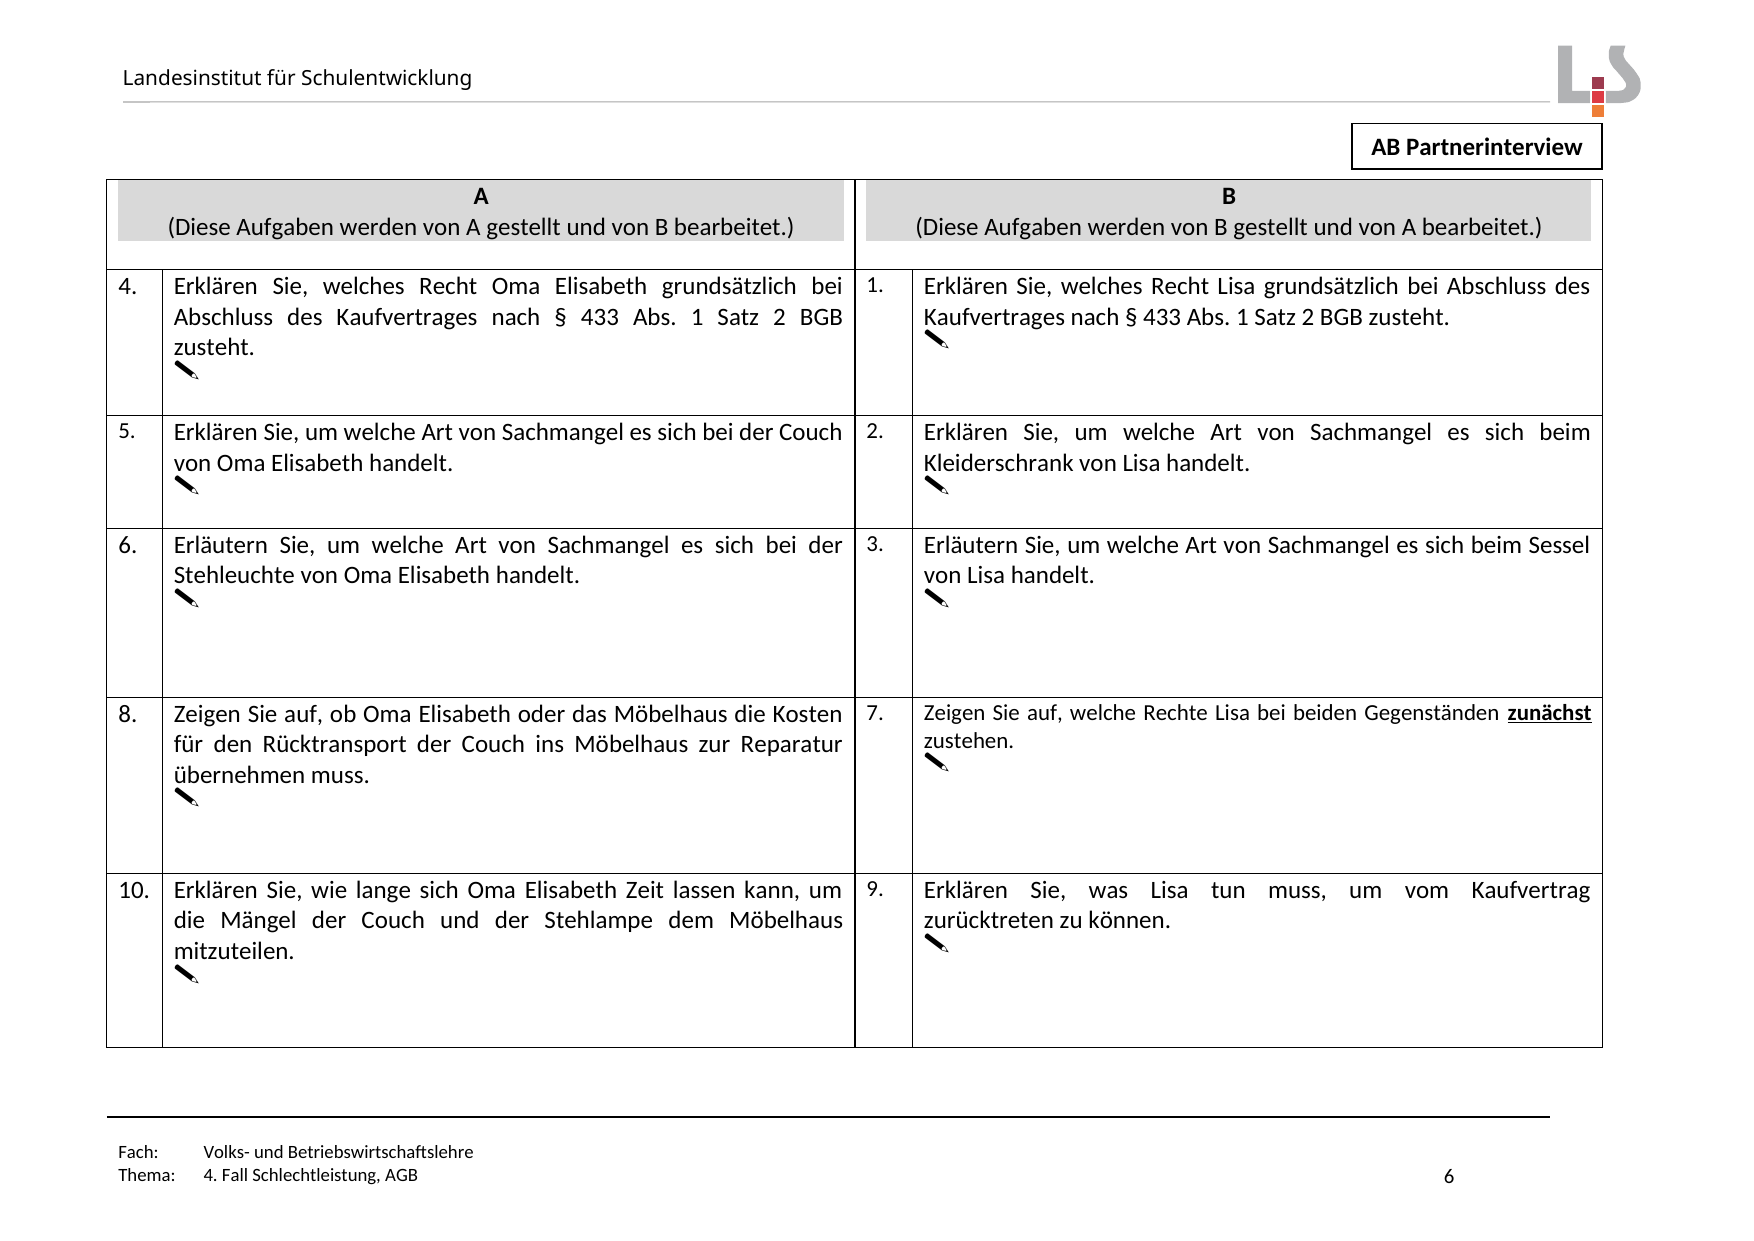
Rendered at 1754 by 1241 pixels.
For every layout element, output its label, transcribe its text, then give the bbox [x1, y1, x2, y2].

table_cell 8. [107, 698, 162, 873]
table_cell 5. [107, 416, 162, 528]
table_cell Zeigen Sie auf, ob Oma Elisabeth oder das Möbelhaus die Kosten für den Rücktransport der Couch ins Möbelhaus zur Reparatur übernehmen muss. [163, 698, 854, 873]
table_cell Erklären Sie, was Lisa tun muss, um vom Kaufvertrag zurücktreten zu können. [913, 874, 1602, 1047]
table_cell 1. [856, 270, 912, 415]
table_cell Erklären Sie, um welche Art von Sachmangel es sich bei der Couch von Oma Elisabeth handelt. [163, 416, 854, 528]
table_cell 3. [856, 529, 912, 697]
table_cell 7. [856, 698, 912, 873]
table_cell 9. [856, 874, 912, 1047]
table_cell Erläutern Sie, um welche Art von Sachmangel es sich beim Sessel von Lisa handelt. [913, 529, 1602, 697]
table_cell 4. [107, 270, 162, 415]
table_header A (Diese Aufgaben werden von A gestellt und von B bearbeitet.) [107, 180, 854, 269]
table_cell 10. [107, 874, 162, 1047]
table_cell 6. [107, 529, 162, 697]
table_cell Erklären Sie, wie lange sich Oma Elisabeth Zeit lassen kann, um die Mängel der Couch und der Stehlampe dem Möbelhaus mitzuteilen. [163, 874, 854, 1047]
table_cell Erklären Sie, um welche Art von Sachmangel es sich beim Kleiderschrank von Lisa handelt. [913, 416, 1602, 528]
table_cell Erklären Sie, welches Recht Lisa grundsätzlich bei Abschluss des Kaufvertrages nach § 433 Abs. 1 Satz 2 BGB zusteht. [913, 270, 1602, 415]
table_cell Erklären Sie, welches Recht Oma Elisabeth grundsätzlich bei Abschluss des Kaufvertrages nach § 433 Abs. 1 Satz 2 BGB zusteht. [163, 270, 854, 415]
table_header B (Diese Aufgaben werden von B gestellt und von A bearbeitet.) [856, 180, 1602, 269]
table_cell 2. [856, 416, 912, 528]
table_cell Erläutern Sie, um welche Art von Sachmangel es sich bei der Stehleuchte von Oma Elisabeth handelt. [163, 529, 854, 697]
table_cell Zeigen Sie auf, welche Rechte Lisa bei beiden Gegenständen zunächst zustehen. [913, 698, 1602, 873]
